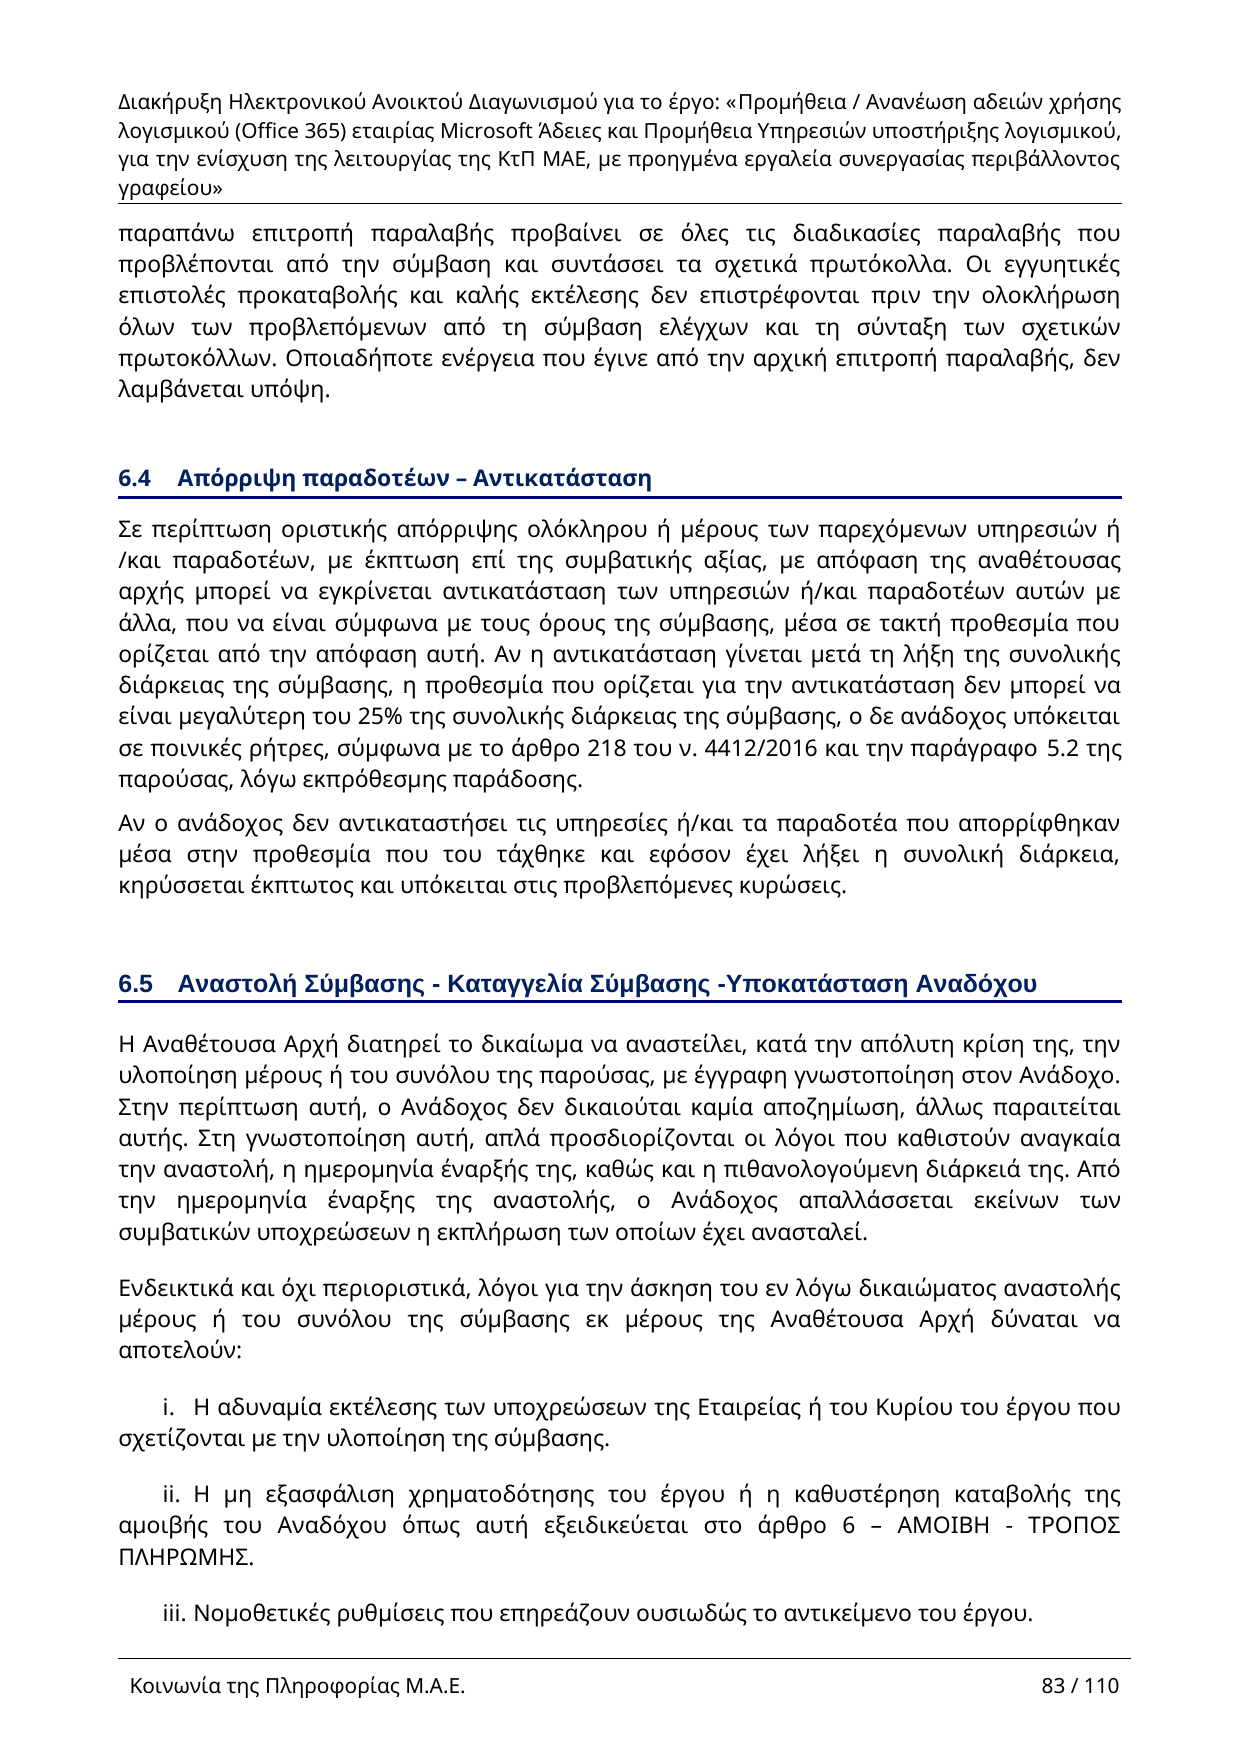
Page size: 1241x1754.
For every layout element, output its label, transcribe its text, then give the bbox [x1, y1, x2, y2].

subtitle Απόρριψη παραδοτέων – Αντικατάσταση [118, 462, 1122, 496]
text Σε περίπτωση οριστικής απόρριψης ολόκληρου ή μέρους των παρεχόμενων υπηρεσιών ή /και παραδοτέων, με έκπτωση επί της συμβατικής αξίας, με απόφαση της αναθέτουσας αρχής μπορεί να εγκρίνεται αντικατάσταση των υπηρεσιών ή/και παραδοτέων αυτών με άλλα, που να είναι σύμφωνα με τους όρους της σύμβασης, μέσα σε τακτή προθεσμία που ορίζεται από την απόφαση αυτή. Αν η αντικατάσταση γίνεται μετά τη λήξη της συνολικής διάρκειας της σύμβασης, η προθεσμία που ορίζεται για την αντικατάσταση δεν μπορεί να είναι μεγαλύτερη του 25% της συνολικής διάρκειας της σύμβασης, ο δε ανάδοχος υπόκειται σε ποινικές ρήτρες, σύμφωνα με το άρθρο 218 του ν. 4412/2016 και την παράγραφο 5.2 της παρούσας, λόγω εκπρόθεσμης παράδοσης. [118, 513, 1122, 794]
text iii. Νομοθετικές ρυθμίσεις που επηρεάζουν ουσιωδώς το αντικείμενο του έργου. [118, 1597, 1122, 1628]
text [118, 217, 1122, 404]
text Ενδεικτικά και όχι περιοριστικά, λόγοι για την άσκηση του εν λόγω δικαιώματος αναστολής μέρους ή του συνόλου της σύμβασης εκ μέρους της Αναθέτουσα Αρχή δύναται να αποτελούν: [118, 1272, 1122, 1365]
subtitle 6.5 Αναστολή Σύμβασης - Καταγγελία Σύμβασης -Υποκατάσταση Αναδόχου [118, 969, 1122, 1000]
text ii. Η μη εξασφάλιση χρηματοδότησης του έργου ή η καθυστέρηση καταβολής της αμοιβής του Αναδόχου όπως αυτή εξειδικεύεται στο άρθρο 6 – ΑΜΟΙΒΗ - ΤΡΟΠΟΣ ΠΛΗΡΩΜΗΣ. [118, 1478, 1122, 1572]
text Η Αναθέτουσα Αρχή διατηρεί το δικαίωμα να αναστείλει, κατά την απόλυτη κρίση της, την υλοποίηση μέρους ή του συνόλου της παρούσας, με έγγραφη γνωστοποίηση στον Ανάδοχο. Στην περίπτωση αυτή, ο Ανάδοχος δεν δικαιούται καμία αποζημίωση, άλλως παραιτείται αυτής. Στη γνωστοποίηση αυτή, απλά προσδιορίζονται οι λόγοι που καθιστούν αναγκαία την αναστολή, η ημερομηνία έναρξής της, καθώς και η πιθανολογούμενη διάρκειά της. Από την ημερομηνία έναρξης της αναστολής, ο Ανάδοχος απαλλάσσεται εκείνων των συμβατικών υποχρεώσεων η εκπλήρωση των οποίων έχει ανασταλεί. [118, 1028, 1122, 1247]
text Αν ο ανάδοχος δεν αντικαταστήσει τις υπηρεσίες ή/και τα παραδοτέα που απορρίφθηκαν μέσα στην προθεσμία που του τάχθηκε και εφόσον έχει λήξει η συνολική διάρκεια, κηρύσσεται έκπτωτος και υπόκειται στις προβλεπόμενες κυρώσεις. [118, 806, 1122, 900]
text i. Η αδυναμία εκτέλεσης των υποχρεώσεων της Εταιρείας ή του Κυρίου του έργου που σχετίζονται με την υλοποίηση της σύμβασης. [118, 1390, 1122, 1453]
